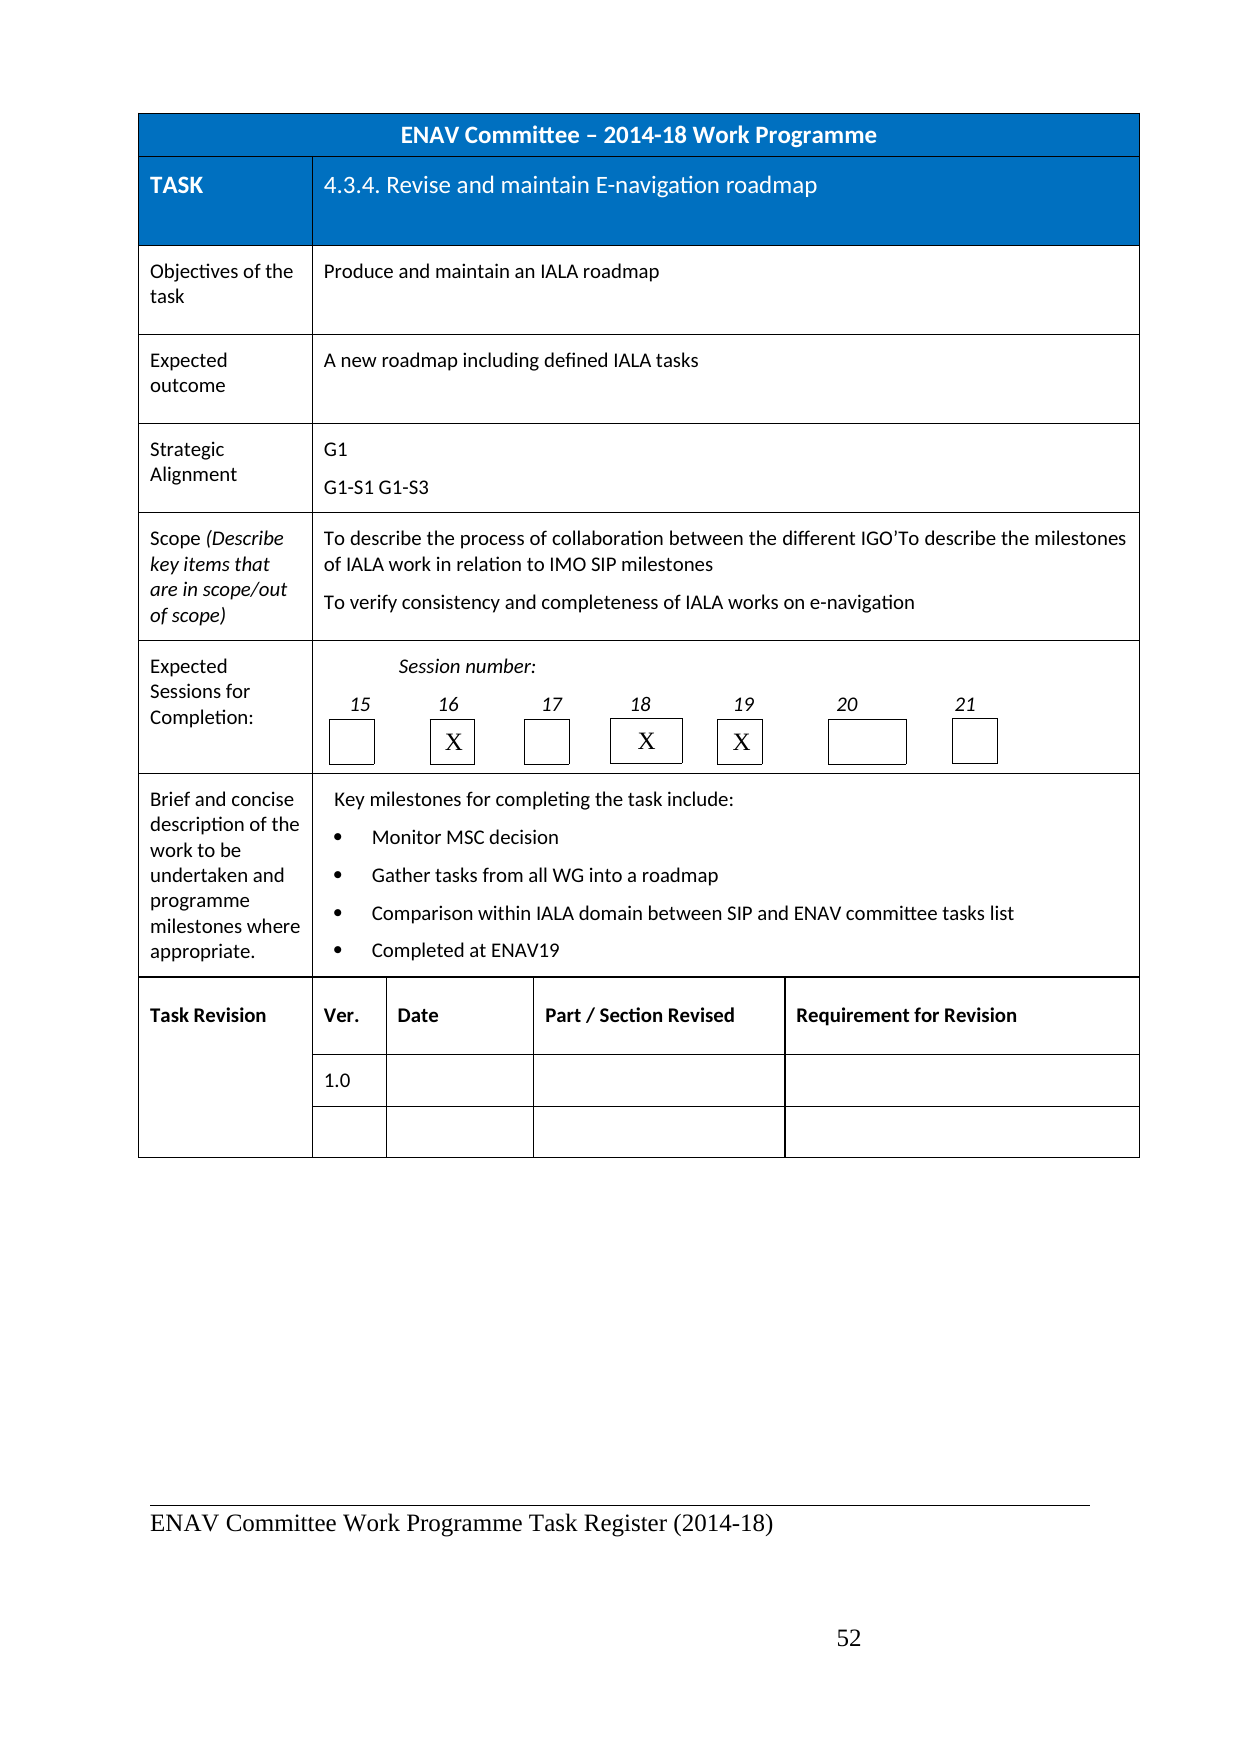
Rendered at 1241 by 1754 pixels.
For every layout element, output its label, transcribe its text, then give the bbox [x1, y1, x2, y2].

table_header ENAV Committee – 2014-18 Work Programme [139, 114, 1139, 156]
table_cell A new roadmap including defined IALA tasks [313, 335, 1139, 423]
table_cell Produce and maintain an IALA roadmap [313, 246, 1139, 334]
table_cell Part / Section Revised [534, 978, 784, 1054]
table_cell [786, 1055, 1139, 1106]
table_cell [387, 1055, 533, 1106]
table_cell 4.3.4. Revise and maintain E-navigation roadmap [313, 157, 1139, 245]
table_cell Requirement for Revision [786, 978, 1139, 1054]
table_cell TASK [139, 157, 312, 245]
table_cell [786, 1107, 1139, 1157]
table_cell [534, 1055, 784, 1106]
table_cell Scope (Describe key items that are in scope/out of scope) [139, 513, 312, 640]
table_cell Ver. [313, 978, 386, 1054]
table_cell Strategic Alignment [139, 424, 312, 512]
table_cell G1 G1-S1 G1-S3 [313, 424, 1139, 512]
table_cell Session number: 15 16 17 18 19 20 21 [313, 641, 1139, 772]
table_cell [313, 1107, 386, 1157]
table_cell Date [387, 978, 533, 1054]
table_cell [387, 1107, 533, 1157]
table_cell Key milestones for completing the task include: Monitor MSC decision Gather tasks from all WG into a roadmap Comparison within IALA domain between SIP and ENAV committee tasks list Completed at ENAV19 [313, 774, 1139, 976]
table_cell Expected Sessions for Completion: [139, 641, 312, 772]
table_cell Task Revision [139, 978, 312, 1157]
table_cell Objectives of the task [139, 246, 312, 334]
table_cell [534, 1107, 784, 1157]
table_cell Expected outcome [139, 335, 312, 423]
table_cell 1.0 [313, 1055, 386, 1106]
table_cell To describe the process of collaboration between the different IGO’To describe the milestones of IALA work in relation to IMO SIP milestones To verify consistency and completeness of IALA works on e-navigation [313, 513, 1139, 640]
table_cell Brief and concise description of the work to be undertaken and programme milestones where appropriate. [139, 774, 312, 976]
